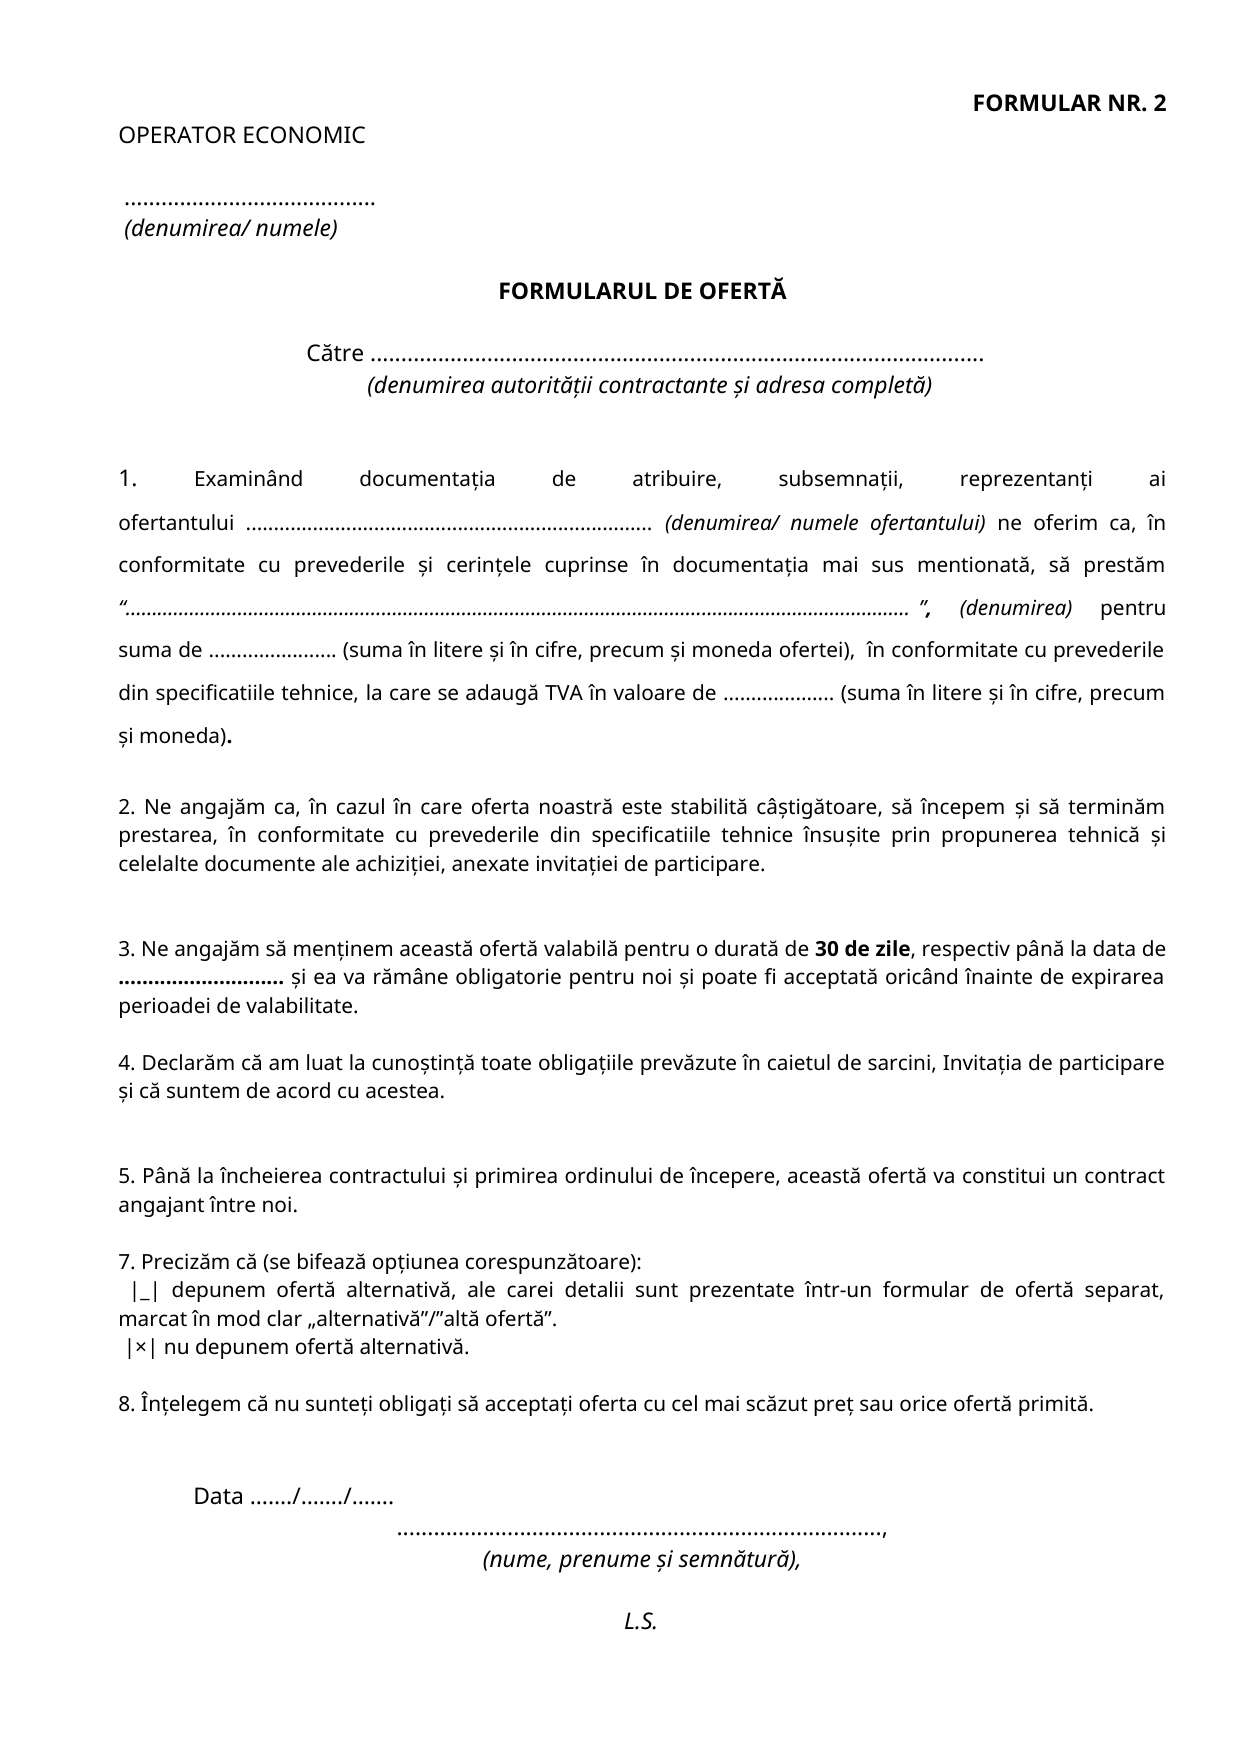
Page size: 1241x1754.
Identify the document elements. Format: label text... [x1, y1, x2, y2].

text 4. Declarăm că am luat la cunoştinţă toate obligațiile prevăzute în caietul de sarcini, Invitația de participare şi că suntem de acord cu acestea. [118, 1048, 1166, 1105]
text 8. Înţelegem că nu sunteţi obligaţi să acceptaţi oferta cu cel mai scăzut preţ sau orice ofertă primită. [118, 1389, 1166, 1417]
text |_| depunem ofertă alternativă, ale carei detalii sunt prezentate într-un formular de ofertă separat, marcat în mod clar „alternativă”/”altă ofertă”. [118, 1275, 1166, 1332]
text OPERATOR ECONOMIC [118, 119, 1166, 150]
text (denumirea autorităţii contractante şi adresa completă) [118, 369, 1166, 400]
text 5. Până la încheierea contractului și primirea ordinului de începere, această ofertă va constitui un contract angajant între noi. [118, 1162, 1166, 1218]
text 3. Ne angajăm să menţinem această ofertă valabilă pentru o durată de 30 de zile, respectiv până la data de ............................ şi ea va rămâne obligatorie pentru noi şi poate fi acceptată oricând înainte de expirarea perioadei de valabilitate. [118, 934, 1166, 1019]
text L.S. [118, 1605, 1166, 1636]
text 1. Examinând documentaţia de atribuire, subsemnaţii, reprezentanţi ai ofertantului ......................................................................... (denumirea/ numele ofertantului) ne oferim ca, în conformitate cu prevederile şi cerinţele cuprinse în documentaţia mai sus mentionată, să prestăm “………………………………………………………………………………………………………………………………… ”, (denumirea) pentru suma de ....................... (suma în litere şi în cifre, precum şi moneda ofertei), în conformitate cu prevederile din specificatiile tehnice, la care se adaugă TVA în valoare de .................... (suma în litere şi în cifre, precum şi moneda). [118, 462, 1166, 749]
text FORMULAR NR. 2 [118, 87, 1166, 119]
text ..............................................................................., [118, 1511, 1166, 1542]
text 2. Ne angajăm ca, în cazul în care oferta noastră este stabilită câştigătoare, să începem și să terminăm prestarea, în conformitate cu prevederile din specificatiile tehnice însușite prin propunerea tehnică și celelalte documente ale achiziției, anexate invitației de participare. [118, 792, 1166, 877]
text 7. Precizăm că (se bifează opţiunea corespunzătoare): [118, 1247, 1166, 1275]
text FORMULARUL DE OFERTĂ [118, 275, 1166, 306]
text (nume, prenume şi semnătură), [118, 1542, 1166, 1574]
text (denumirea/ numele) [118, 212, 1166, 244]
text |×| nu depunem ofertă alternativă. [118, 1332, 1166, 1361]
text Data ……./……./……. [118, 1480, 1166, 1511]
text ......................................... [118, 181, 1166, 212]
text Către .................................................................................................... [118, 337, 1166, 369]
